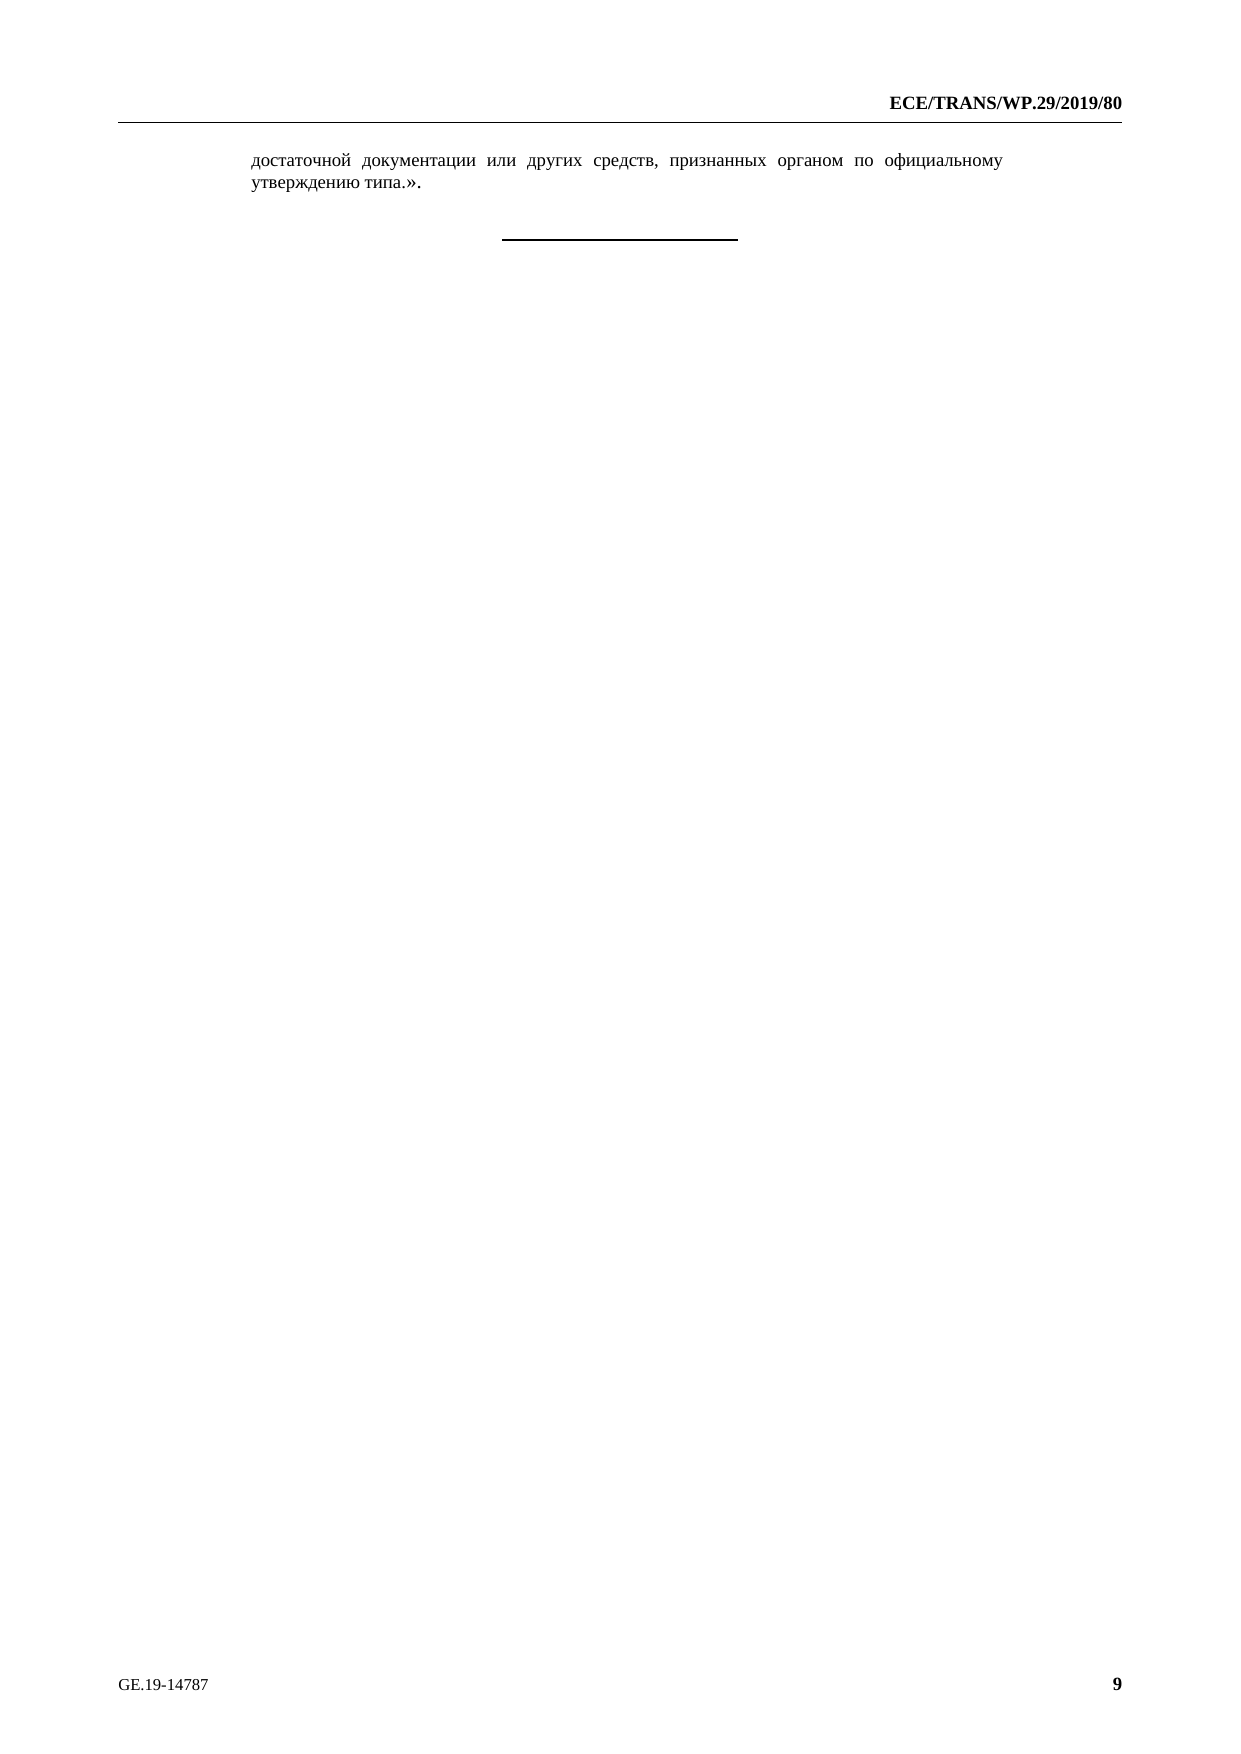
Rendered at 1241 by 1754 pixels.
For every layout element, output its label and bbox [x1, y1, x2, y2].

text [251, 148, 1004, 193]
